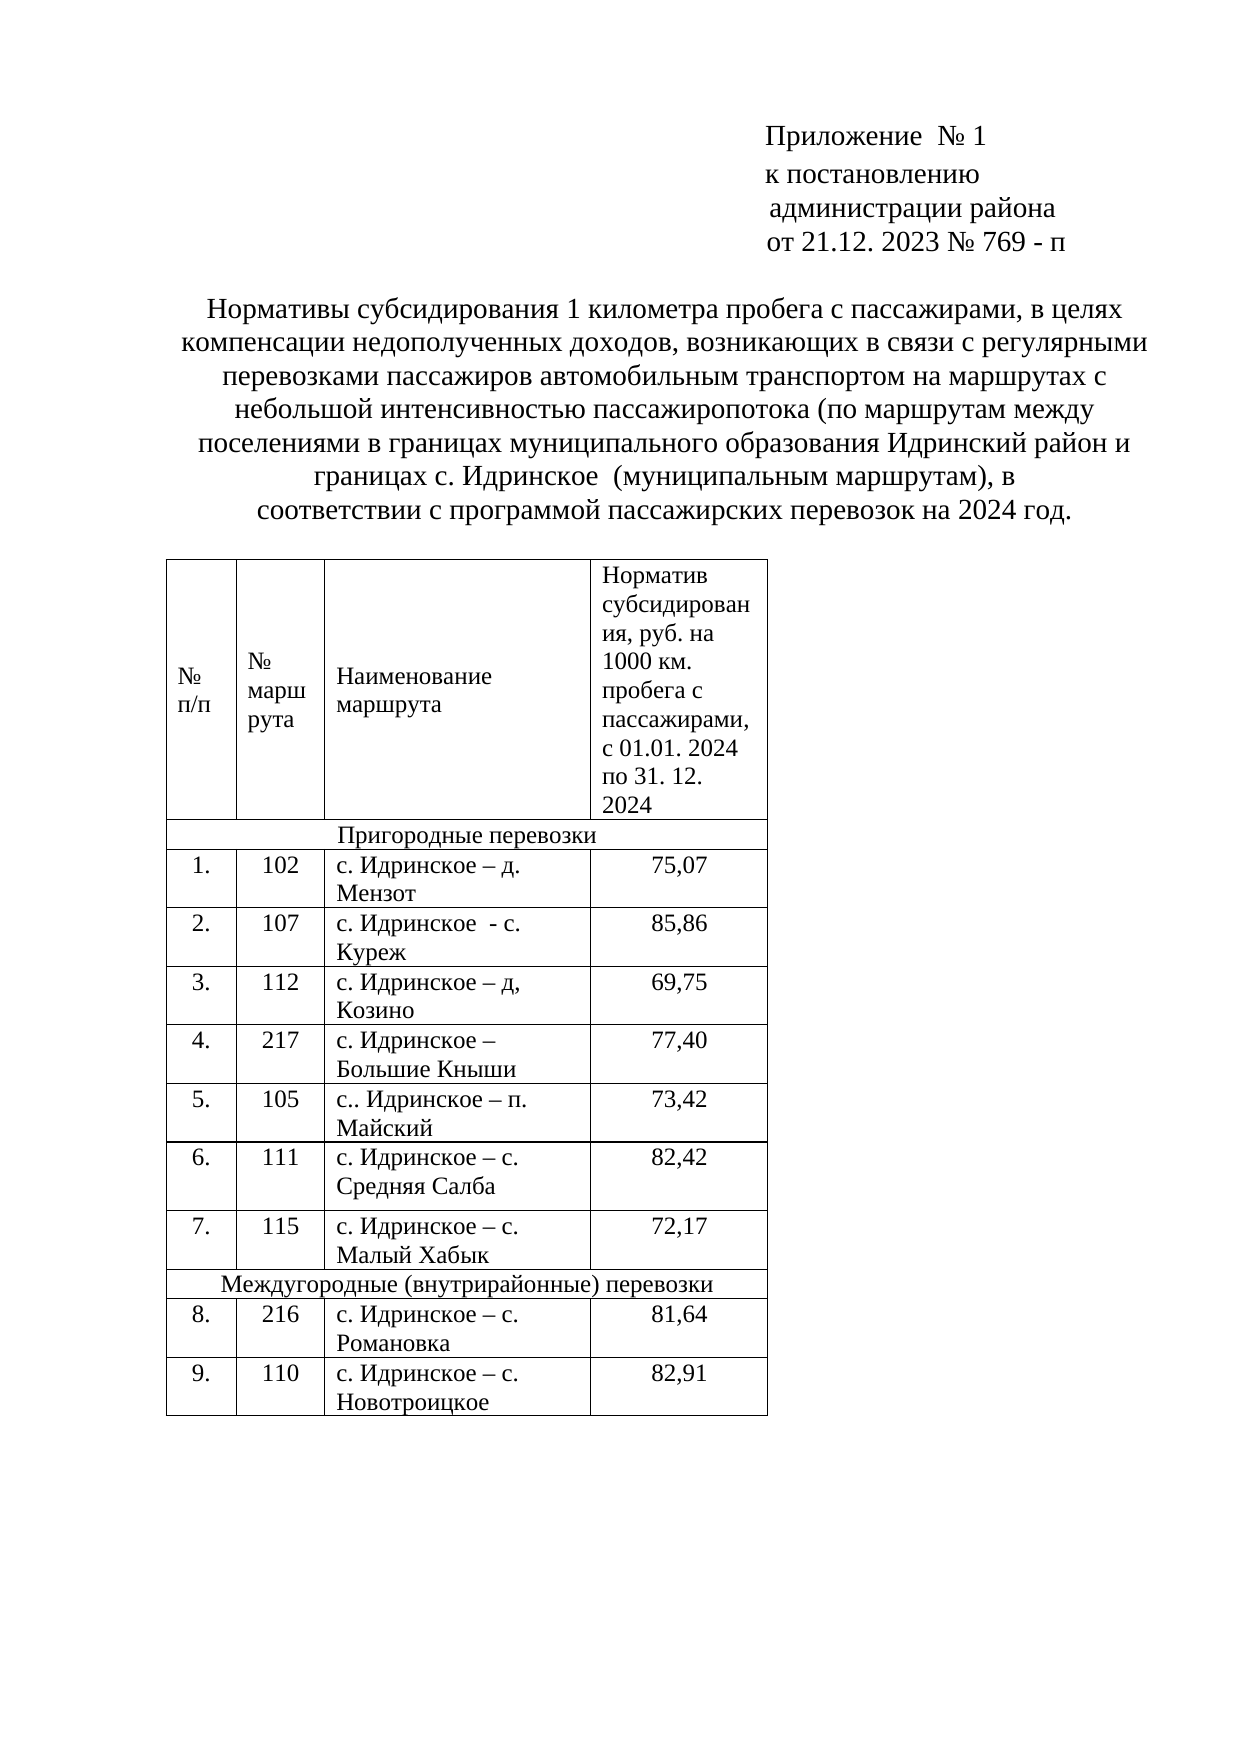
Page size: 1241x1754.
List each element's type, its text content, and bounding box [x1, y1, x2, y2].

table_cell 1. [167, 850, 236, 907]
table_cell с. Идринское – с. Романовка [325, 1299, 590, 1357]
table_header № маршрута [237, 560, 324, 819]
table_cell 73,42 [591, 1084, 767, 1141]
table_cell 8. [167, 1299, 236, 1357]
table_cell 111 [237, 1143, 324, 1210]
table_cell 110 [237, 1358, 324, 1415]
table_cell 105 [237, 1084, 324, 1141]
table_cell 115 [237, 1211, 324, 1268]
table_cell 6. [167, 1143, 236, 1210]
table_cell Пригородные перевозки [167, 820, 767, 849]
table_cell 5. [167, 1084, 236, 1141]
table_cell с. Идринское – с. Средняя Салба [325, 1143, 590, 1210]
table_cell 81,64 [591, 1299, 767, 1357]
table_cell 9. [167, 1358, 236, 1415]
table_cell 102 [237, 850, 324, 907]
text Приложение № 1 [177, 118, 1152, 152]
table_cell Междугородные (внутрирайонные) перевозки [167, 1270, 767, 1298]
table_cell с. Идринское – с. Новотроицкое [325, 1358, 590, 1415]
table_cell 75,07 [591, 850, 767, 907]
table_cell 72,17 [591, 1211, 767, 1268]
table_cell 4. [167, 1025, 236, 1083]
table_cell с. Идринское – с. Малый Хабык [325, 1211, 590, 1268]
table_cell с. Идринское – д, Козино [325, 967, 590, 1024]
table_header Норматив субсидирования, руб. на 1000 км. пробега с пассажирами, с 01.01. 2024 по 31. 12. 2024 [591, 560, 767, 819]
table_cell с. Идринское – Большие Кныши [325, 1025, 590, 1083]
table_cell 82,91 [591, 1358, 767, 1415]
table_cell 77,40 [591, 1025, 767, 1083]
table_cell 7. [167, 1211, 236, 1268]
table_cell 2. [167, 908, 236, 966]
table_cell с. Идринское - с. Куреж [325, 908, 590, 966]
table_cell 217 [237, 1025, 324, 1083]
table_cell с. Идринское – д. Мензот [325, 850, 590, 907]
table_cell 216 [237, 1299, 324, 1357]
table_cell 69,75 [591, 967, 767, 1024]
text от 21.12. 2023 № 769 - п [177, 224, 1152, 257]
table_cell с.. Идринское – п. Майский [325, 1084, 590, 1141]
text соответствии с программой пассажирских перевозок на 2024 год. [177, 492, 1152, 526]
table_cell 85,86 [591, 908, 767, 966]
text администрации района [177, 190, 1152, 224]
table_cell 82,42 [591, 1143, 767, 1210]
table_header Наименование маршрута [325, 560, 590, 819]
table_header № п/п [167, 560, 236, 819]
text Нормативы субсидирования 1 километра пробега с пассажирами, в целях компенсации недополученных доходов, возникающих в связи с регулярными перевозками пассажиров автомобильным транспортом на маршрутах с небольшой интенсивностью пассажиропотока (по маршрутам между поселениями в границах муниципального образования Идринский район и границах с. Идринское (муниципальным маршрутам), в [177, 291, 1152, 492]
table_cell 107 [237, 908, 324, 966]
table_cell 3. [167, 967, 236, 1024]
text к постановлению [177, 157, 1152, 190]
table_cell 112 [237, 967, 324, 1024]
